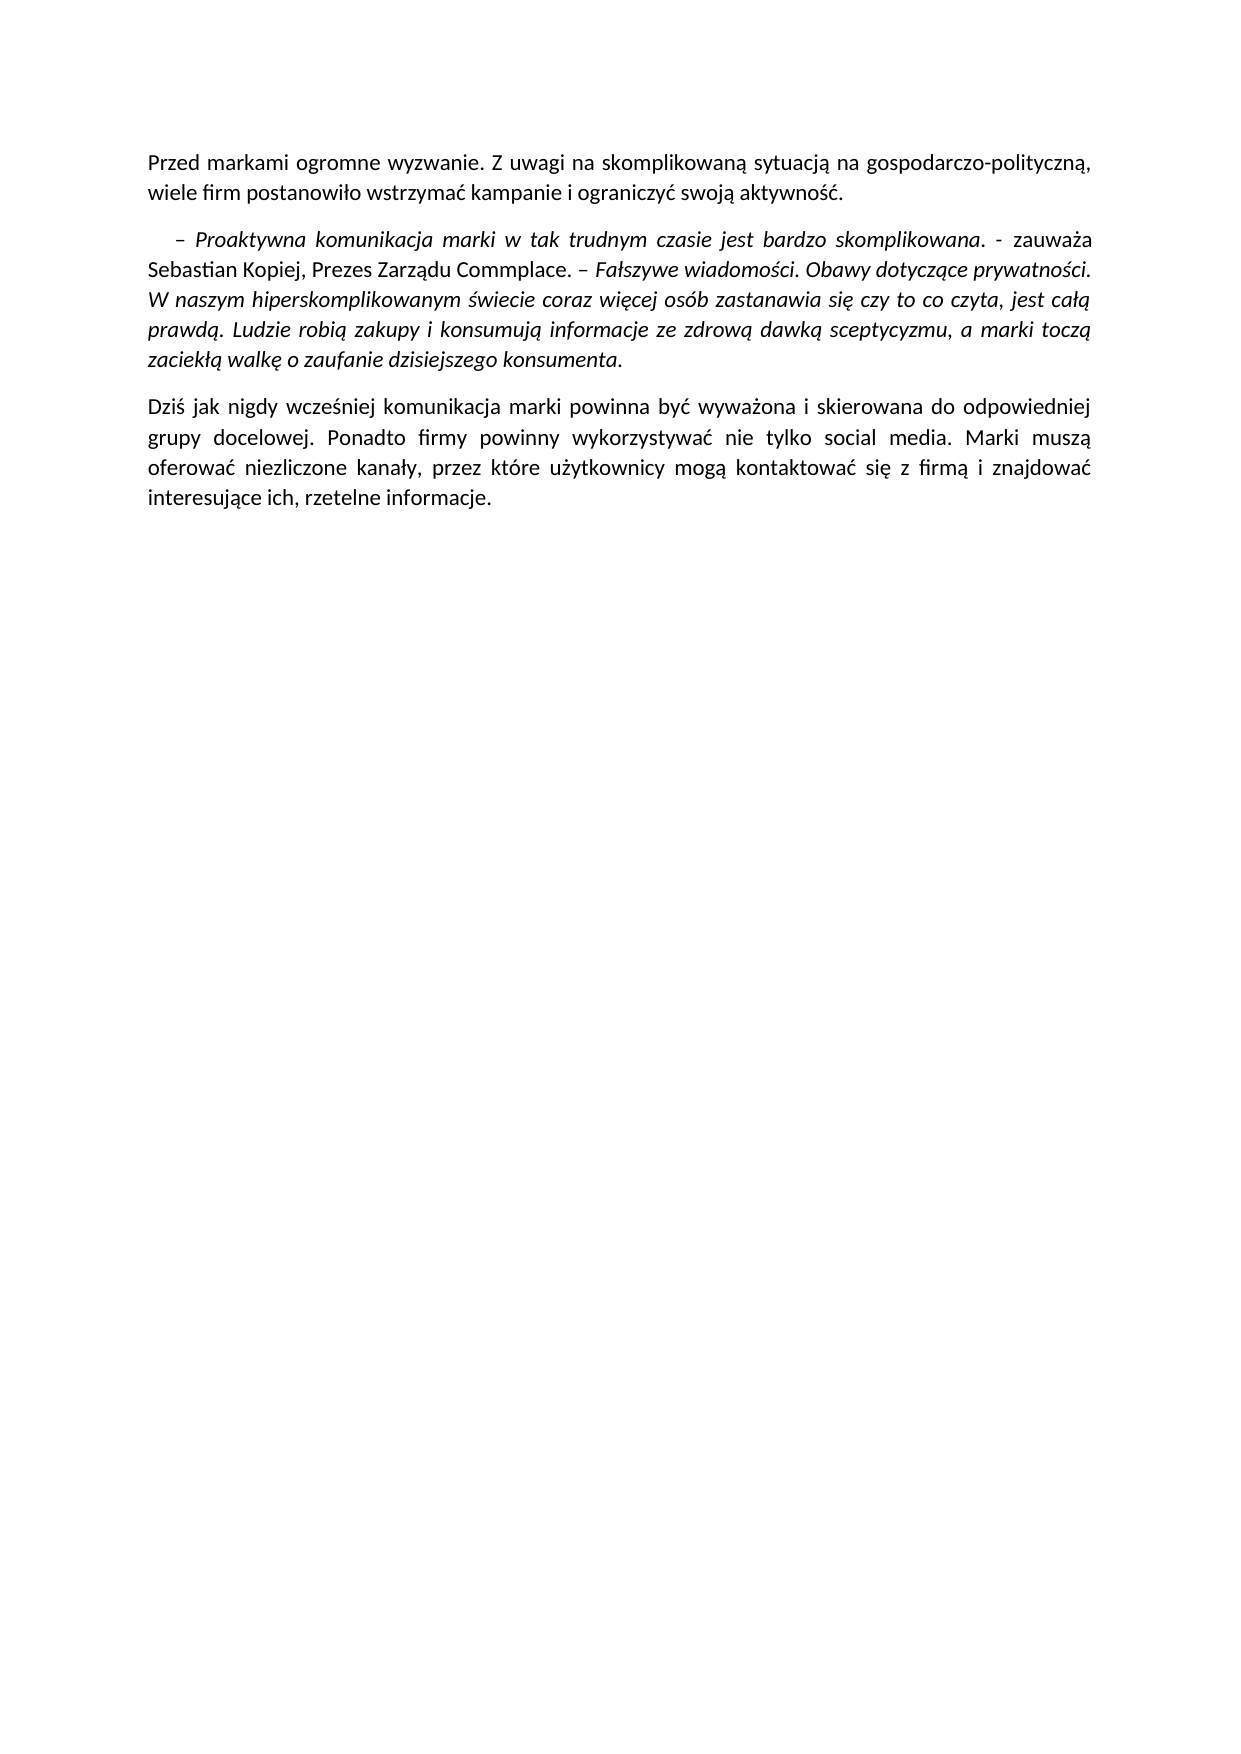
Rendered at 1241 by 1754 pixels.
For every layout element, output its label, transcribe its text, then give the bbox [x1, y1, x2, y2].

text Dziś jak nigdy wcześniej komunikacja marki powinna być wyważona i skierowana do odpowiedniej grupy docelowej. Ponadto firmy powinny wykorzystywać nie tylko social media. Marki muszą oferować niezliczone kanały, przez które użytkownicy mogą kontaktować się z firmą i znajdować interesujące ich, rzetelne informacje. [148, 392, 1093, 511]
text – Proaktywna komunikacja marki w tak trudnym czasie jest bardzo skomplikowana. - zauważa Sebastian Kopiej, Prezes Zarządu Commplace. – Fałszywe wiadomości. Obawy dotyczące prywatności. W naszym hiperskomplikowanym świecie coraz więcej osób zastanawia się czy to co czyta, jest całą prawdą. Ludzie robią zakupy i konsumują informacje ze zdrową dawką sceptycyzmu, a marki toczą zaciekłą walkę o zaufanie dzisiejszego konsumenta. [148, 225, 1093, 373]
text Przed markami ogromne wyzwanie. Z uwagi na skomplikowaną sytuacją na gospodarczo-polityczną, wiele firm postanowiło wstrzymać kampanie i ograniczyć swoją aktywność. [148, 148, 1093, 206]
